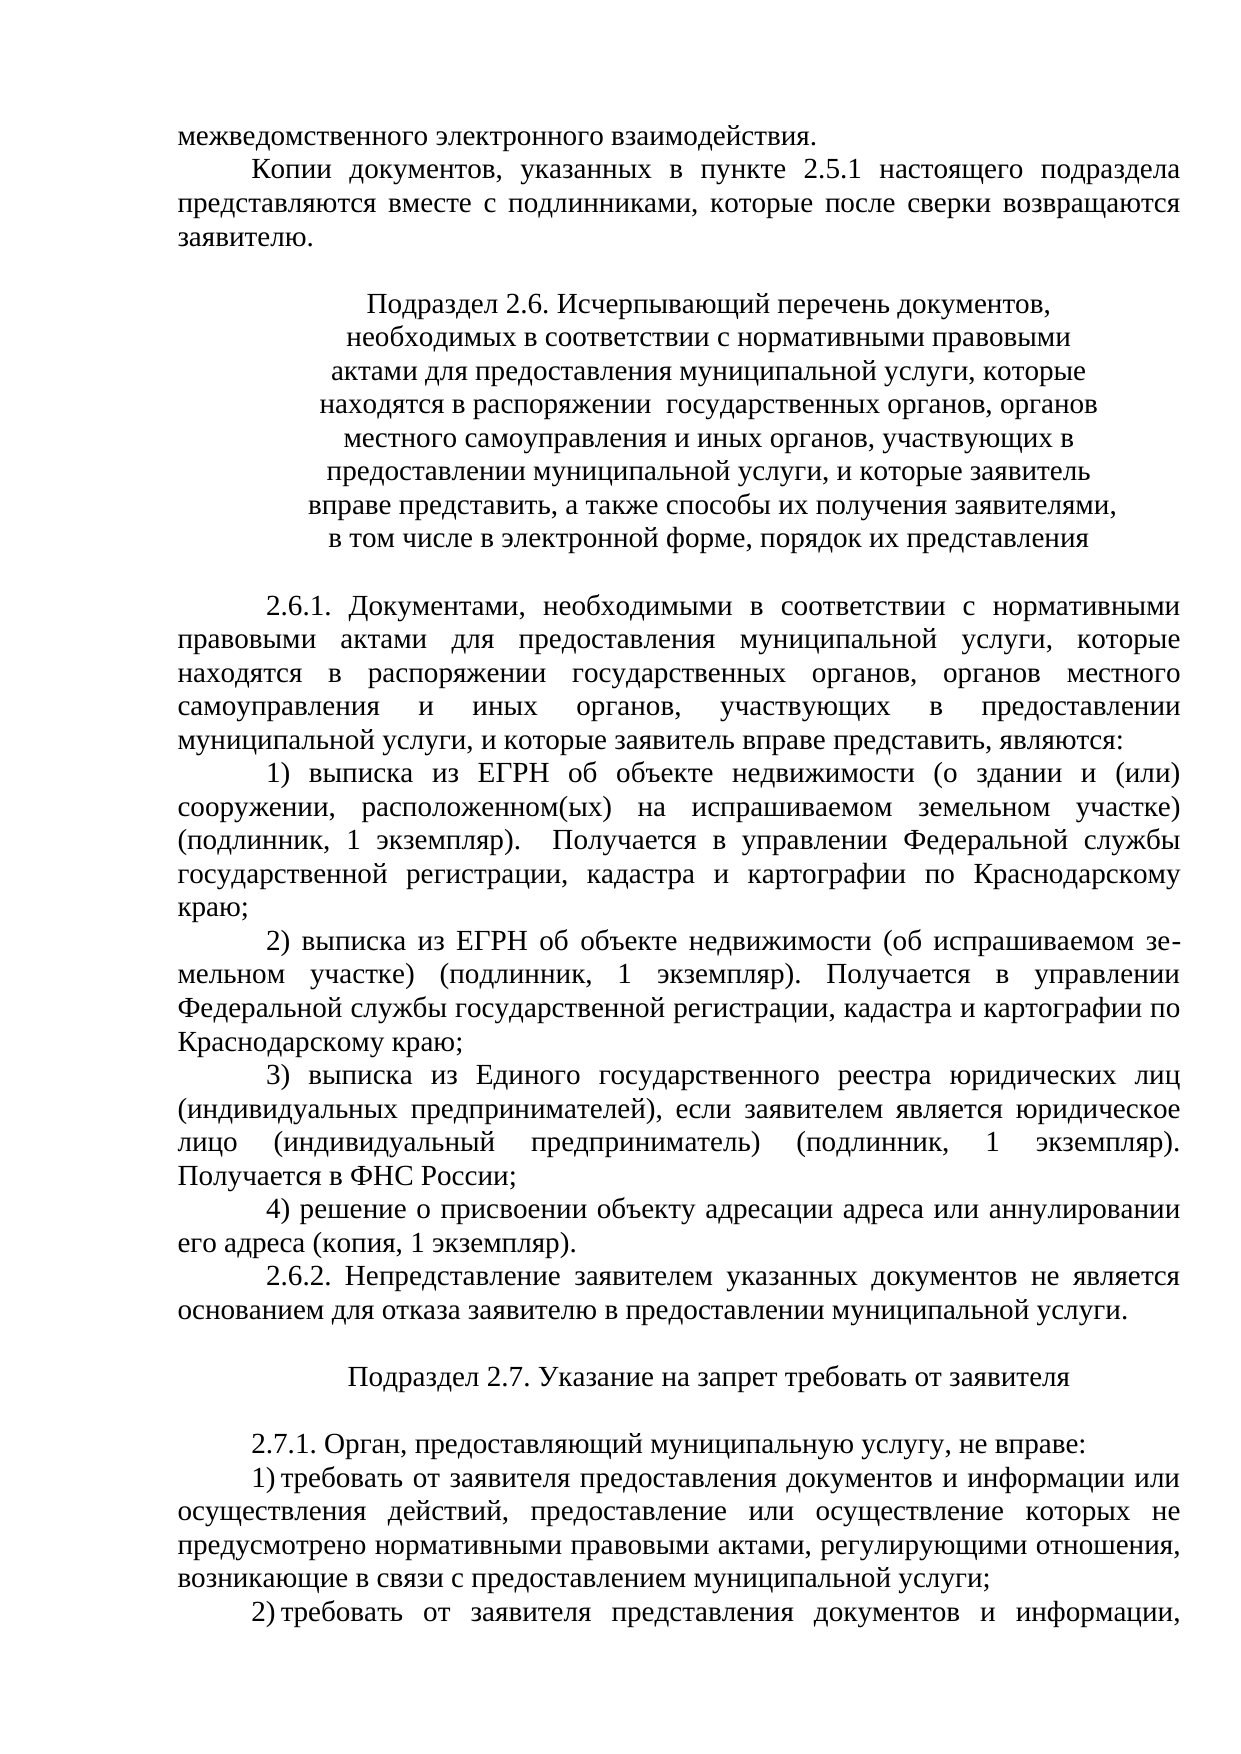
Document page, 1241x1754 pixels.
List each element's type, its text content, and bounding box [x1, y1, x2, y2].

text 4) решение о присвоении объекту адресации адреса или аннулировании его адреса (копия, 1 экземпляр). [177, 1191, 1181, 1258]
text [177, 118, 1181, 152]
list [177, 1594, 1181, 1627]
text вправе представить, а также способы их получения заявителями, [177, 487, 1181, 521]
text 3) выписка из Единого государственного реестра юридических лиц (индивидуальных предпринимателей), если заявителем является юридическое лицо (индивидуальный предприниматель) (подлинник, 1 экземпляр). Получается в ФНС России; [177, 1057, 1181, 1191]
text необходимых в соответствии с нормативными правовыми [177, 319, 1181, 353]
text Подраздел 2.6. Исчерпывающий перечень документов, [177, 286, 1181, 319]
text 2.6.1. Документами, необходимыми в соответствии с нормативными правовыми актами для предоставления муниципальной услуги, которые находятся в распоряжении государственных органов, органов местного самоуправления и иных органов, участвующих в предоставлении муниципальной услуги, и которые заявитель вправе представить, являются: [177, 588, 1181, 755]
text 1) выписка из ЕГРН об объекте недвижимости (о здании и (или) сооружении, расположенном(ых) на испрашиваемом земельном участке) (подлинник, 1 экземпляр). Получается в управлении Федеральной службы государственной регистрации, кадастра и картографии по Краснодарскому краю; [177, 755, 1181, 923]
text Копии документов, указанных в пункте 2.5.1 настоящего подраздела представляются вместе с подлинниками, которые после сверки возвращаются заявителю. [177, 152, 1181, 252]
text находятся в распоряжении государственных органов, органов [177, 386, 1181, 420]
text 2) выписка из ЕГРН об объекте недвижимости (об испрашиваемом земельном участке) (подлинник, 1 экземпляр). Получается в управлении Федеральной службы государственной регистрации, кадастра и картографии по Краснодарскому краю; [177, 923, 1181, 1057]
text в том числе в электронной форме, порядок их представления [177, 521, 1181, 554]
text 2.7.1. Орган, предоставляющий муниципальную услугу, не вправе: [177, 1426, 1181, 1460]
text предоставлении муниципальной услуги, и которые заявитель [177, 453, 1181, 487]
text Подраздел 2.7. Указание на запрет требовать от заявителя [177, 1359, 1181, 1393]
list требовать от заявителя предоставления документов и информации или осуществления действий, предоставление или осуществление которых не предусмотрено нормативными правовыми актами, регулирующими отношения, возникающие в связи с предоставлением муниципальной услуги; [177, 1460, 1181, 1594]
text актами для предоставления муниципальной услуги, которые [177, 353, 1181, 386]
text местного самоуправления и иных органов, участвующих в [177, 420, 1181, 453]
text 2.6.2. Непредставление заявителем указанных документов не является основанием для отказа заявителю в предоставлении муниципальной услуги. [177, 1258, 1181, 1326]
